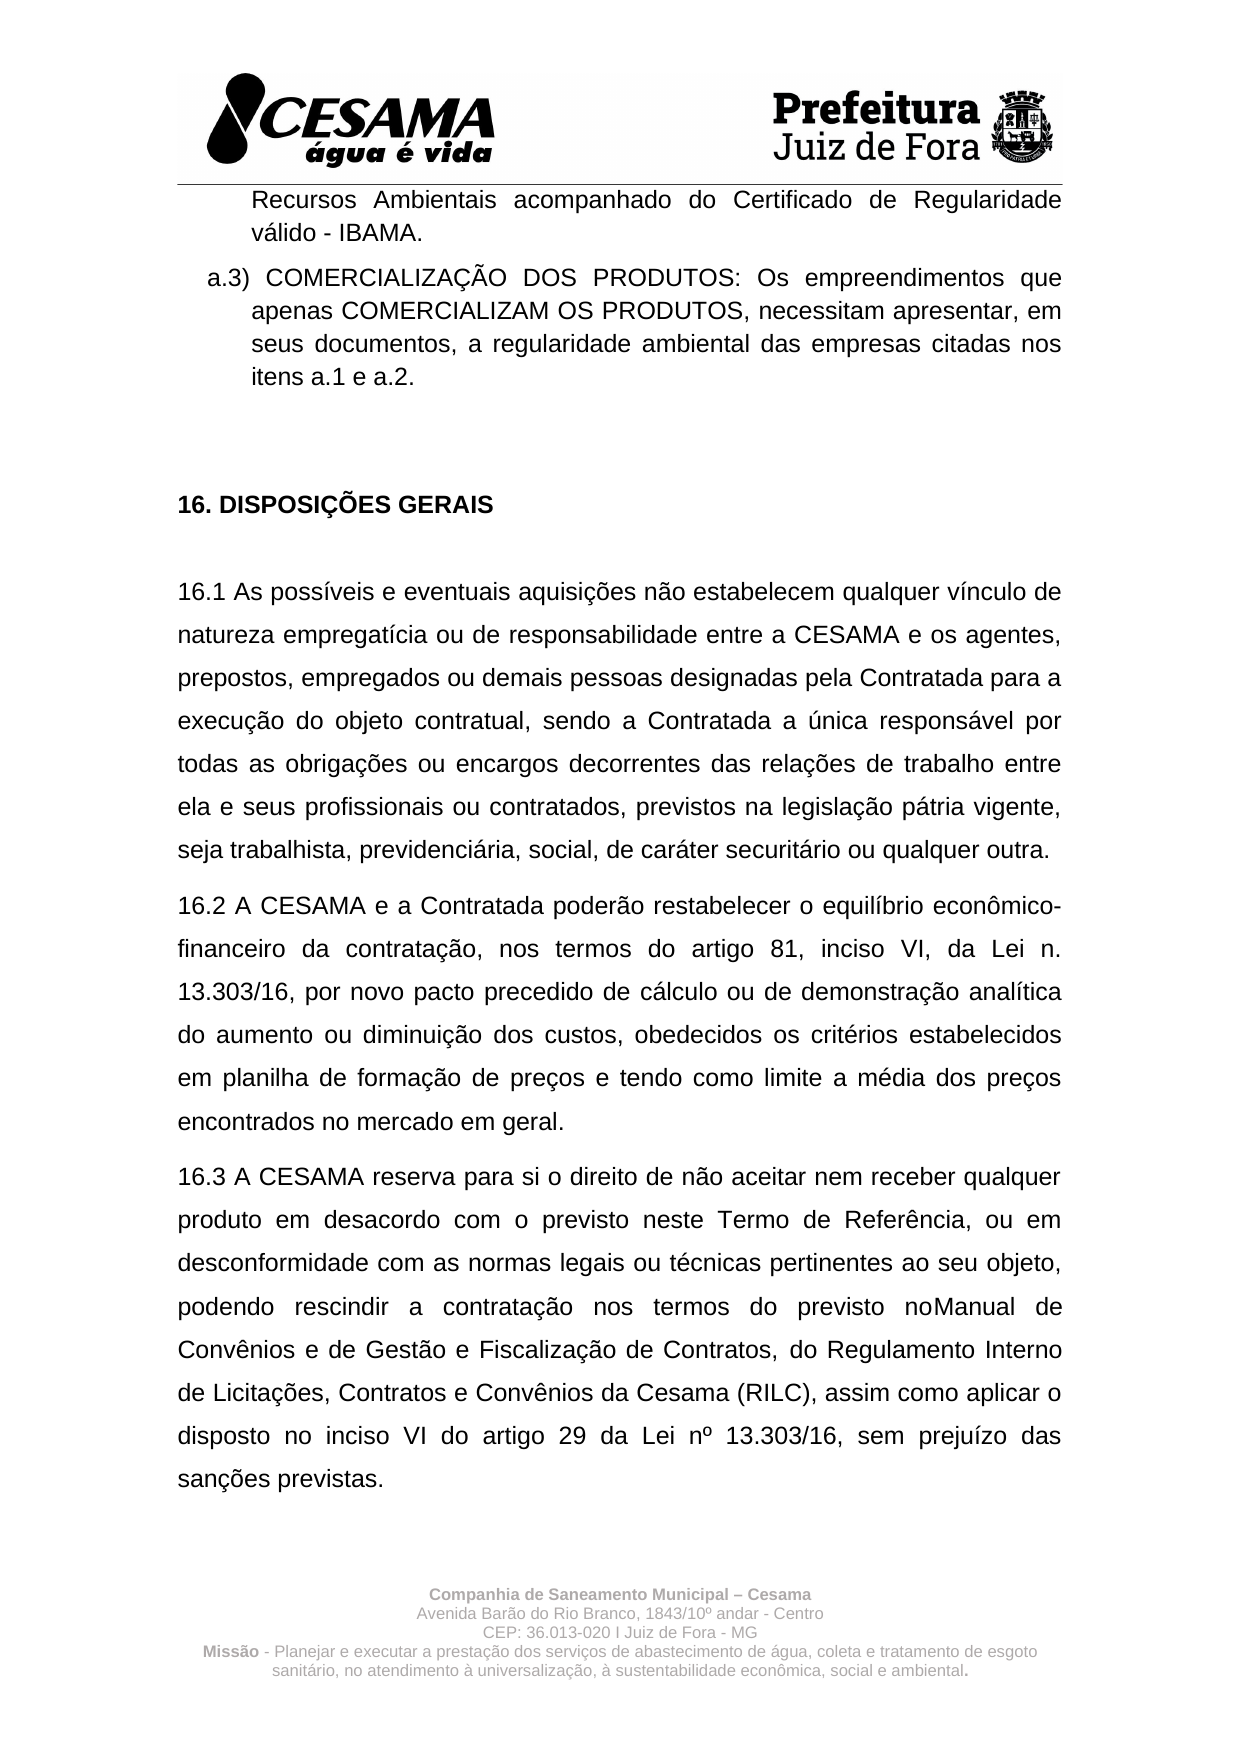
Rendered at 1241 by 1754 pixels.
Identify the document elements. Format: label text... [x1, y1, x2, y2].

text 16.2 A CESAMA e a Contratada poderão restabelecer o equilíbrio econômico-financeiro da contratação, nos termos do artigo 81, inciso VI, da Lei n. 13.303/16, por novo pacto precedido de cálculo ou de demonstração analítica do aumento ou diminuição dos custos, obedecidos os critérios estabelecidos em planilha de formação de preços e tendo como limite a média dos preços encontrados no mercado em geral. [177, 891, 1063, 1135]
text 16.1 As possíveis e eventuais aquisições não estabelecem qualquer vínculo de natureza empregatícia ou de responsabilidade entre a CESAMA e os agentes, prepostos, empregados ou demais pessoas designadas pela Contratada para a execução do objeto contratual, sendo a Contratada a única responsável por todas as obrigações ou encargos decorrentes das relações de trabalho entre ela e seus profissionais ou contratados, previstos na legislação pátria vigente, seja trabalhista, previdenciária, social, de caráter securitário ou qualquer outra. [177, 577, 1063, 864]
text a.3) COMERCIALIZAÇÃO DOS PRODUTOS: Os empreendimentos que apenas COMERCIALIZAM OS PRODUTOS, necessitam apresentar, em seus documentos, a regularidade ambiental das empresas citadas nos itens a.1 e a.2. [207, 263, 1063, 391]
text 16.3 A CESAMA reserva para si o direito de não aceitar nem receber qualquer produto em desacordo com o previsto neste Termo de Referência, ou em desconformidade com as normas legais ou técnicas pertinentes ao seu objeto, podendo rescindir a contratação nos termos do previsto noManual de Convênios e de Gestão e Fiscalização de Contratos, do Regulamento Interno de Licitações, Contratos e Convênios da Cesama (RILC), assim como aplicar o disposto no inciso VI do artigo 29 da Lei nº 13.303/16, sem prejuízo das sanções previstas. [177, 1162, 1063, 1493]
text 16. DISPOSIÇÕES GERAIS [177, 490, 1063, 519]
picture [177, 73, 1063, 185]
